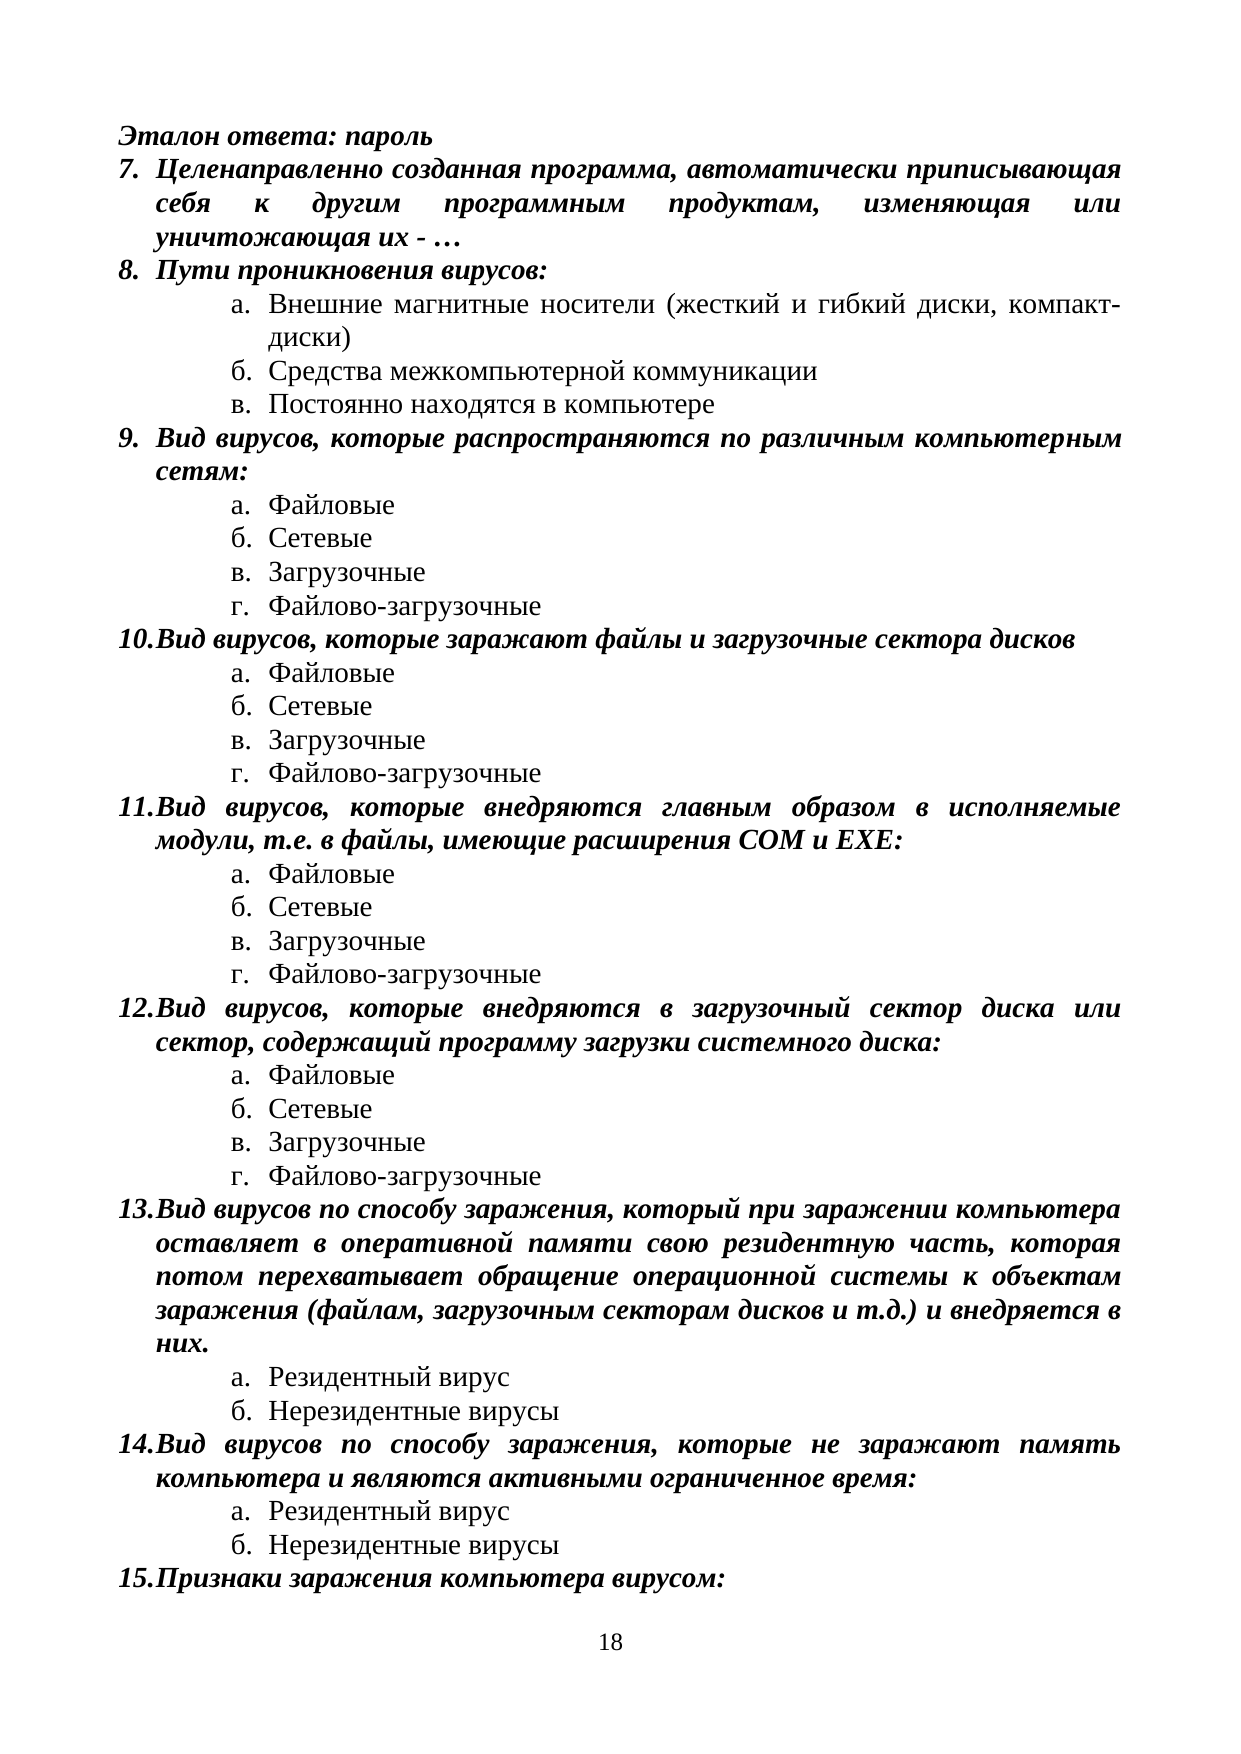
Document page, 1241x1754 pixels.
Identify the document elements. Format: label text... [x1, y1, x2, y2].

list Вид вирусов, которые заражают файлы и загрузочные сектора дисков [118, 621, 1122, 655]
list Средства межкомпьютерной коммуникации [231, 353, 1122, 386]
list Загрузочные [231, 923, 1122, 957]
list Нерезидентные вирусы [231, 1393, 1122, 1426]
list Файловые [231, 1057, 1122, 1091]
list Нерезидентные вирусы [231, 1527, 1122, 1560]
list Сетевые [231, 521, 1122, 554]
list Вид вирусов, которые распространяются по различным компьютерным сетям: [118, 420, 1122, 487]
list Загрузочные [231, 1124, 1122, 1158]
list Файлово-загрузочные [231, 957, 1122, 990]
list Внешние магнитные носители (жесткий и гибкий диски, компакт-диски) [231, 286, 1122, 353]
list Файловые [231, 655, 1122, 688]
list Постоянно находятся в компьютере [231, 386, 1122, 420]
list Резидентный вирус [231, 1359, 1122, 1393]
list Файлово-загрузочные [231, 755, 1122, 789]
text Эталон ответа: пароль [118, 118, 1122, 152]
list Резидентный вирус [231, 1493, 1122, 1527]
list Вид вирусов, которые внедряются в загрузочный сектор диска или сектор, содержащий программу загрузки системного диска: [118, 990, 1122, 1057]
list Пути проникновения вирусов: [118, 252, 1122, 286]
list Сетевые [231, 889, 1122, 923]
list Файлово-загрузочные [231, 1158, 1122, 1191]
list Вид вирусов по способу заражения, которые не заражают память компьютера и являются активными ограниченное время: [118, 1426, 1122, 1493]
list Файловые [231, 487, 1122, 521]
list Вид вирусов по способу заражения, который при заражении компьютера оставляет в оперативной памяти свою резидентную часть, которая потом перехватывает обращение операционной системы к объектам заражения (файлам, загрузочным секторам дисков и т.д.) и внедряется в них. [118, 1191, 1122, 1359]
list Сетевые [231, 1091, 1122, 1124]
list Файлово-загрузочные [231, 588, 1122, 621]
list Признаки заражения компьютера вирусом: [118, 1560, 1122, 1594]
list Файловые [231, 856, 1122, 889]
list Целенаправленно созданная программа, автоматически приписывающая себя к другим программным продуктам, изменяющая или уничтожающая их - … [118, 152, 1122, 252]
list Загрузочные [231, 554, 1122, 588]
list Вид вирусов, которые внедряются главным образом в исполняемые модули, т.е. в файлы, имеющие расширения СОМ и ЕХЕ: [118, 789, 1122, 856]
list Сетевые [231, 688, 1122, 722]
list Загрузочные [231, 722, 1122, 755]
